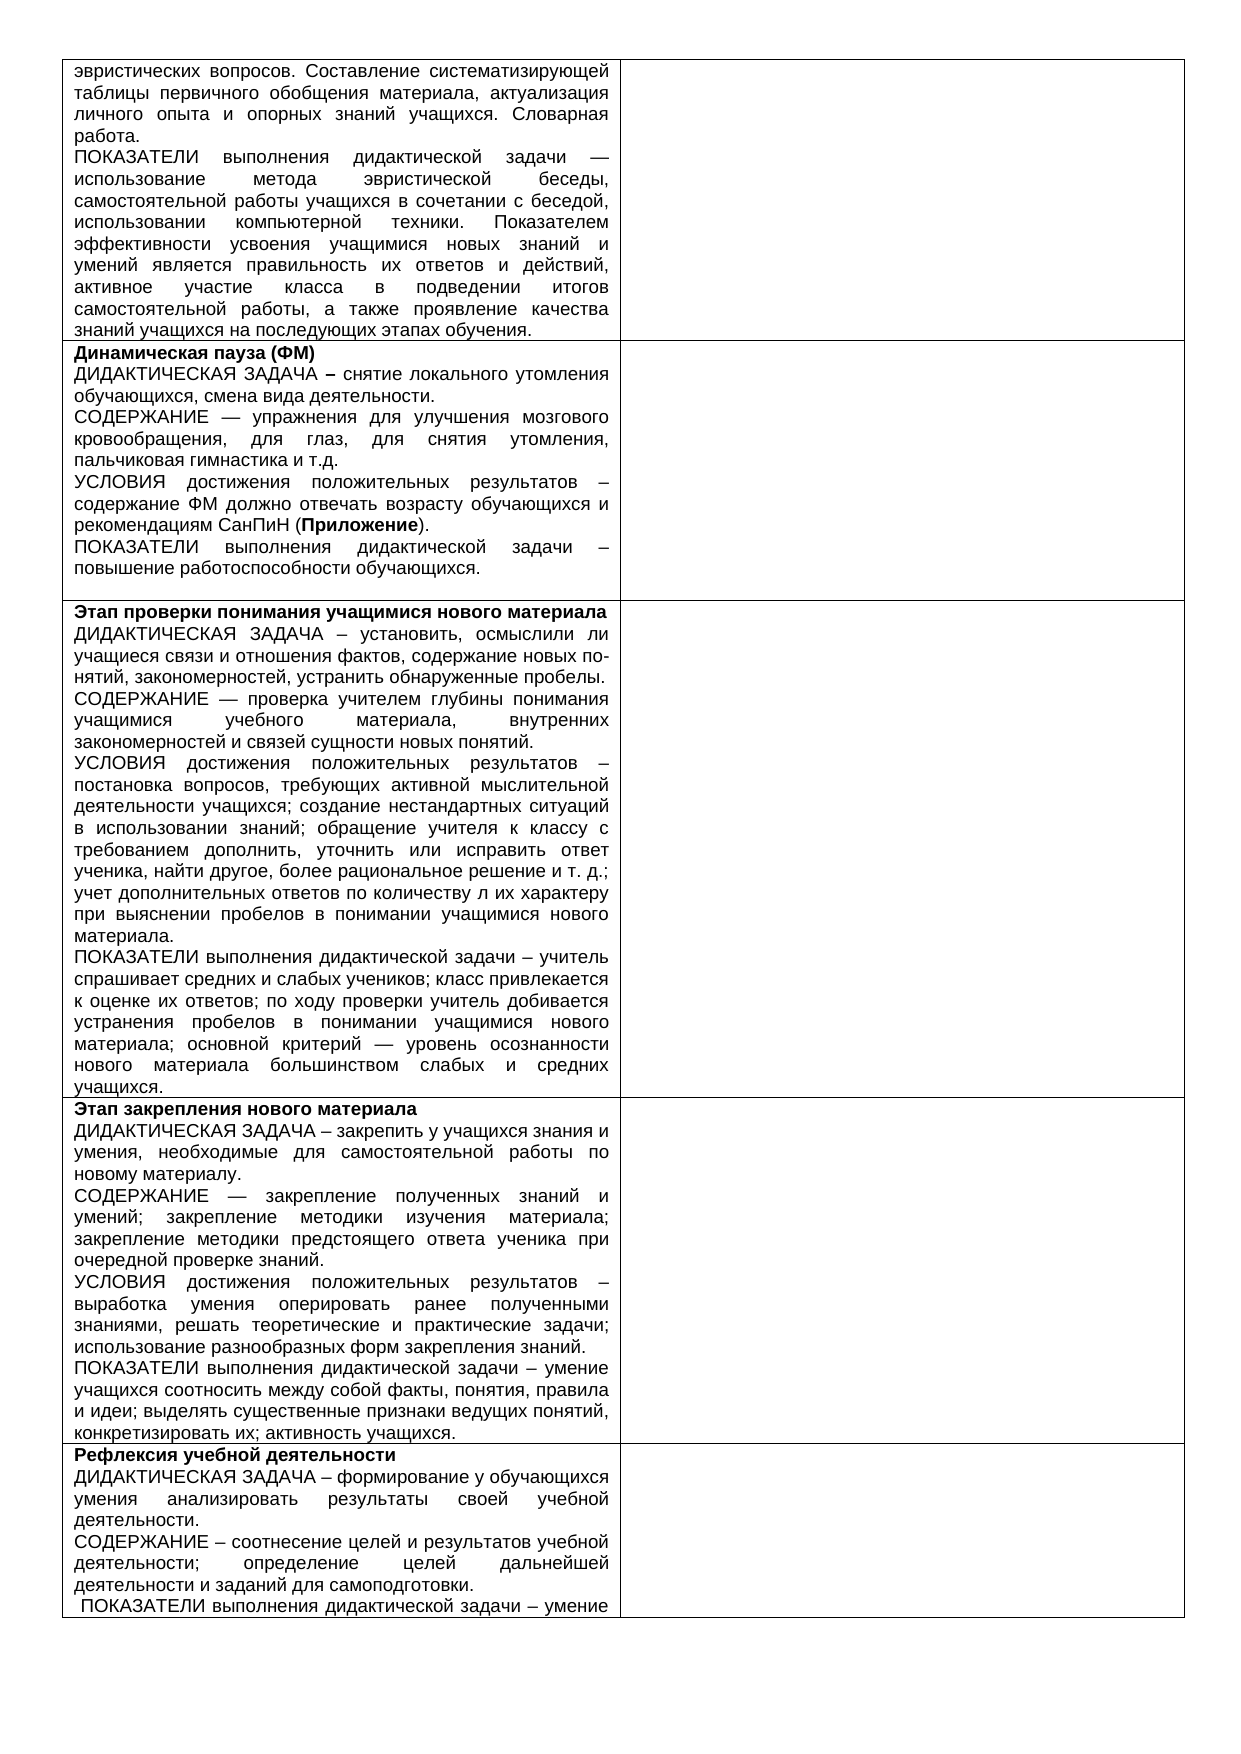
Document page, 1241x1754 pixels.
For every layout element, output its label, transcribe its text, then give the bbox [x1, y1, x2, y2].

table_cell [63, 60, 620, 340]
table_cell Этап проверки понимания учащимися нового материала ДИДАКТИЧЕСКАЯ ЗАДАЧА – установить, осмыслили ли учащиеся связи и отношения фактов, содержание новых понятий, закономерностей, устранить обнаруженные пробелы. СОДЕРЖАНИЕ — проверка учителем глубины понимания учащимися учебного материала, внутренних закономерностей и связей сущности новых понятий. УСЛОВИЯ достижения положительных результатов – постановка вопросов, требующих активной мыслительной деятельности учащихся; создание нестандартных ситуаций в использовании знаний; обращение учителя к классу с требованием дополнить, уточнить или исправить ответ ученика, найти другое, более рациональное решение и т. д.; учет дополнительных ответов по количеству л их характеру при выяснении пробелов в понимании учащимися нового материала. ПОКАЗАТЕЛИ выполнения дидактической задачи – учитель спрашивает средних и слабых учеников; класс привлекается к оценке их ответов; по ходу проверки учитель добивается устранения пробелов в понимании учащимися нового материала; основной критерий — уровень осознанности нового материала большинством слабых и средних учащихся. [63, 601, 620, 1097]
table_cell Этап закрепления нового материала ДИДАКТИЧЕСКАЯ ЗАДАЧА – закрепить у учащихся знания и умения, необходимые для самостоятельной работы по новому материалу. СОДЕРЖАНИЕ — закрепление полученных знаний и умений; закрепление методики изучения материала; закрепление методики предстоящего ответа ученика при очередной проверке знаний. УСЛОВИЯ достижения положительных результатов – выработка умения оперировать ранее полученными знаниями, решать теоретические и практические задачи; использование разнообразных форм закрепления знаний. ПОКАЗАТЕЛИ выполнения дидактической задачи – умение учащихся соотносить между собой факты, понятия, правила и идеи; выделять существенные признаки ведущих понятий, конкретизировать их; активность учащихся. [63, 1098, 620, 1443]
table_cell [63, 1444, 620, 1617]
table_cell [621, 1098, 1184, 1443]
table_cell Динамическая пауза (ФМ) ДИДАКТИЧЕСКАЯ ЗАДАЧА – снятие локального утомления обучающихся, смена вида деятельности. СОДЕРЖАНИЕ — упражнения для улучшения мозгового кровообращения, для глаз, для снятия утомления, пальчиковая гимнастика и т.д. УСЛОВИЯ достижения положительных результатов – содержание ФМ должно отвечать возрасту обучающихся и рекомендациям СанПиН (Приложение). ПОКАЗАТЕЛИ выполнения дидактической задачи – повышение работоспособности обучающихся. [63, 341, 620, 600]
table_cell [621, 1444, 1184, 1617]
table_cell [621, 601, 1184, 1097]
table_cell [621, 341, 1184, 600]
table_cell [621, 60, 1184, 340]
